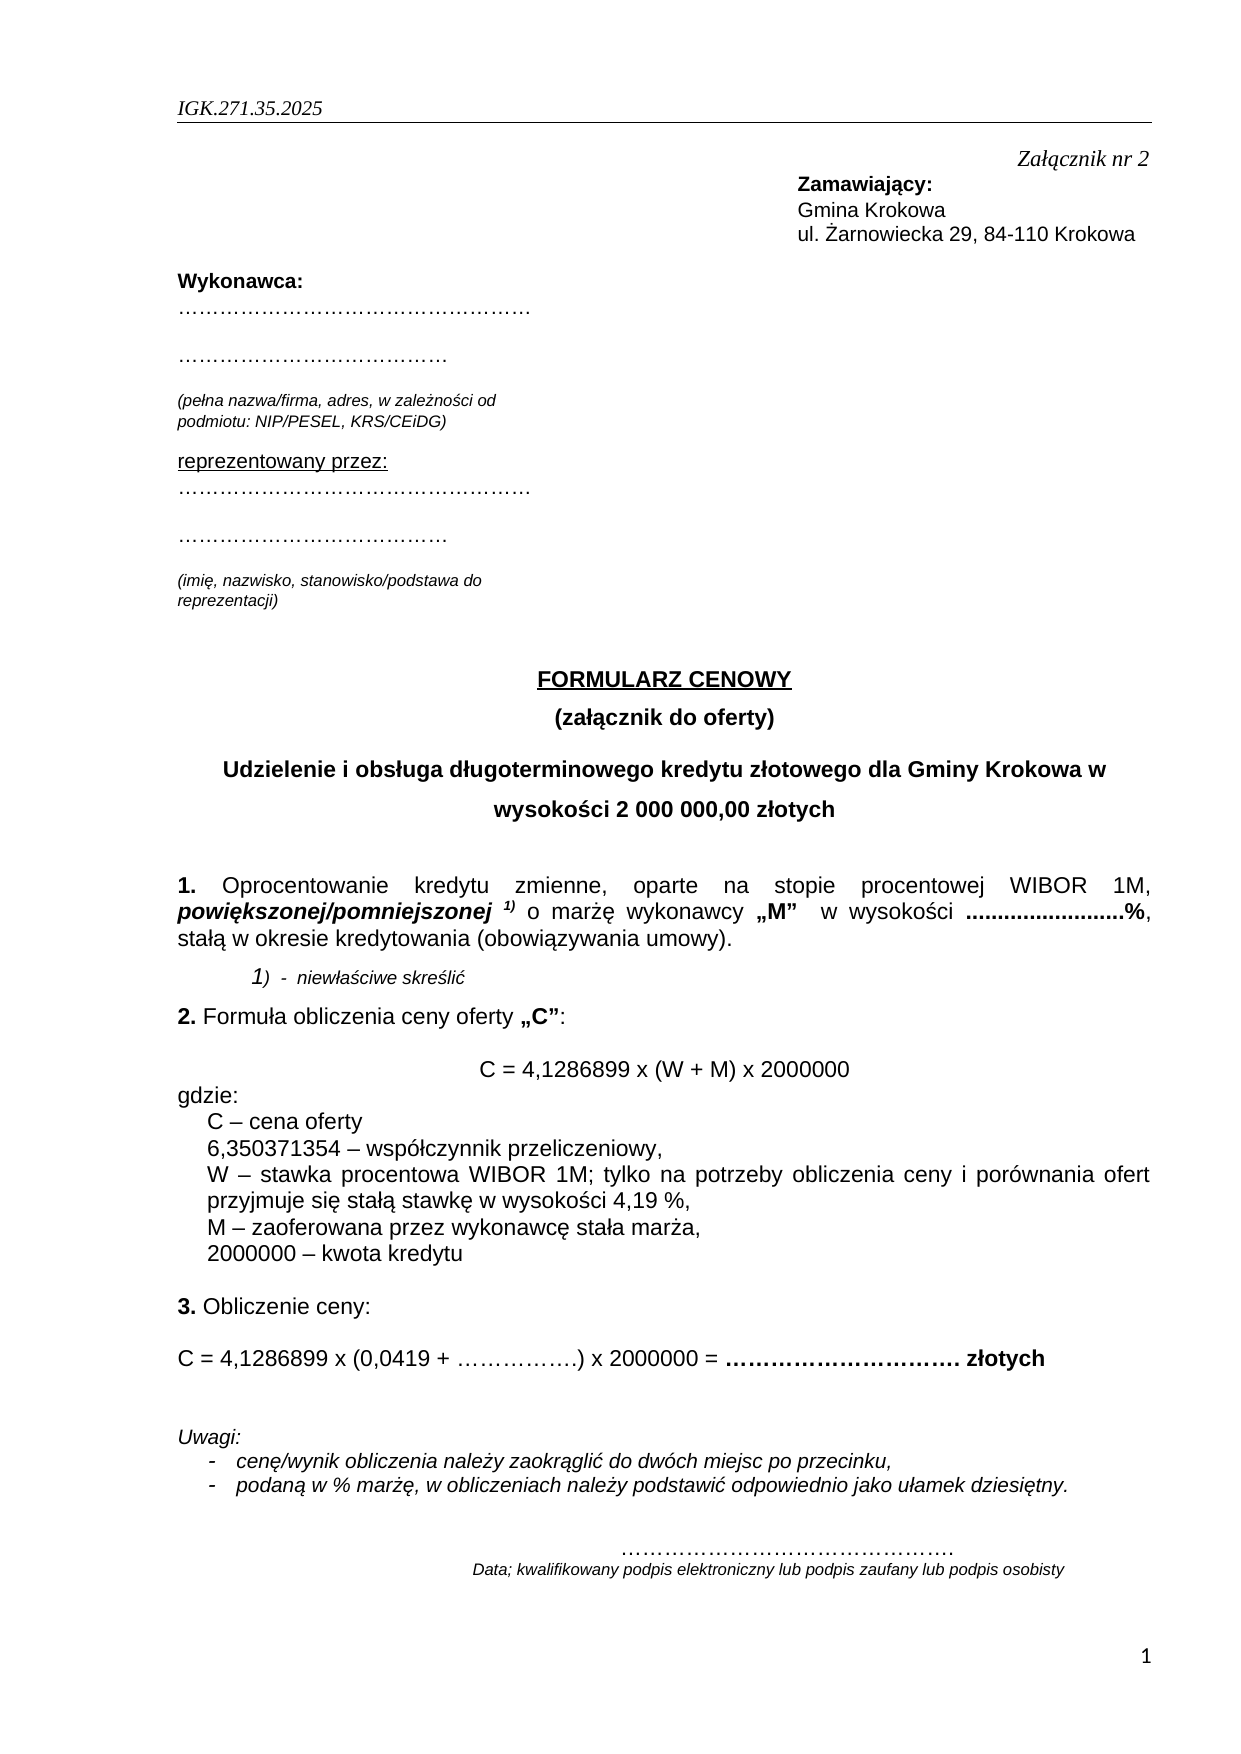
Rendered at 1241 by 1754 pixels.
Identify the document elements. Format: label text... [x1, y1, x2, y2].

text Uwagi: [177, 1424, 1152, 1448]
list podaną w % marżę, w obliczeniach należy podstawić odpowiednio jako ułamek dziesiętny. [207, 1472, 1152, 1497]
text FORMULARZ CENOWY [177, 666, 1152, 692]
text ul. Żarnowiecka 29, 84-110 Krokowa [797, 221, 1152, 245]
text C = 4,1286899 x (W + M) x 2000000 [177, 1056, 1152, 1082]
text 6,350371354 – współczynnik przeliczeniowy, [207, 1134, 1152, 1161]
text W – stawka procentowa WIBOR 1M; tylko na potrzeby obliczenia ceny i porównania ofert przyjmuje się stałą stawkę w wysokości 4,19 %, [207, 1161, 1152, 1214]
text ……………………………………………………………………………… [177, 295, 531, 367]
text Gmina Krokowa [797, 197, 1152, 221]
text ……………………………………………………………………………… [177, 475, 531, 547]
text Załącznik nr 2 [177, 145, 1152, 172]
text ………………………………………. [177, 1534, 1152, 1559]
text 2. Formuła obliczenia ceny oferty „C”: [177, 1003, 1152, 1029]
text (pełna nazwa/firma, adres, w zależności od podmiotu: NIP/PESEL, KRS/CEiDG) [177, 391, 531, 431]
text 3. Obliczenie ceny: [177, 1293, 1152, 1319]
text reprezentowany przez: [177, 449, 1152, 473]
text 1) - niewłaściwe skreślić [177, 963, 1152, 990]
text C – cena oferty [207, 1108, 1152, 1134]
text C = 4,1286899 x (0,0419 + …………….) x 2000000 = …………………………. złotych [177, 1345, 1152, 1372]
text (załącznik do oferty) [177, 704, 1152, 731]
text (imię, nazwisko, stanowisko/podstawa do reprezentacji) [177, 571, 531, 610]
list cenę/wynik obliczenia należy zaokrąglić do dwóch miejsc po przecinku, [207, 1448, 1152, 1472]
text 1. Oprocentowanie kredytu zmienne, oparte na stopie procentowej WIBOR 1M, powiększonej/pomniejszonej 1) o marżę wykonawcy „M” w wysokości .........................%, stałą w okresie kredytowania (obowiązywania umowy). [177, 872, 1152, 951]
text Data; kwalifikowany podpis elektroniczny lub podpis zaufany lub podpis osobisty [177, 1559, 1152, 1579]
text Udzielenie i obsługa długoterminowego kredytu złotowego dla Gminy Krokowa w wysokości 2 000 000,00 złotych [177, 756, 1152, 822]
text Zamawiający: [724, 172, 1152, 196]
text 2000000 – kwota kredytu [207, 1240, 1152, 1266]
text Wykonawca: [177, 269, 1152, 293]
text gdzie: [177, 1082, 1152, 1108]
text M – zaoferowana przez wykonawcę stała marża, [207, 1214, 1152, 1240]
